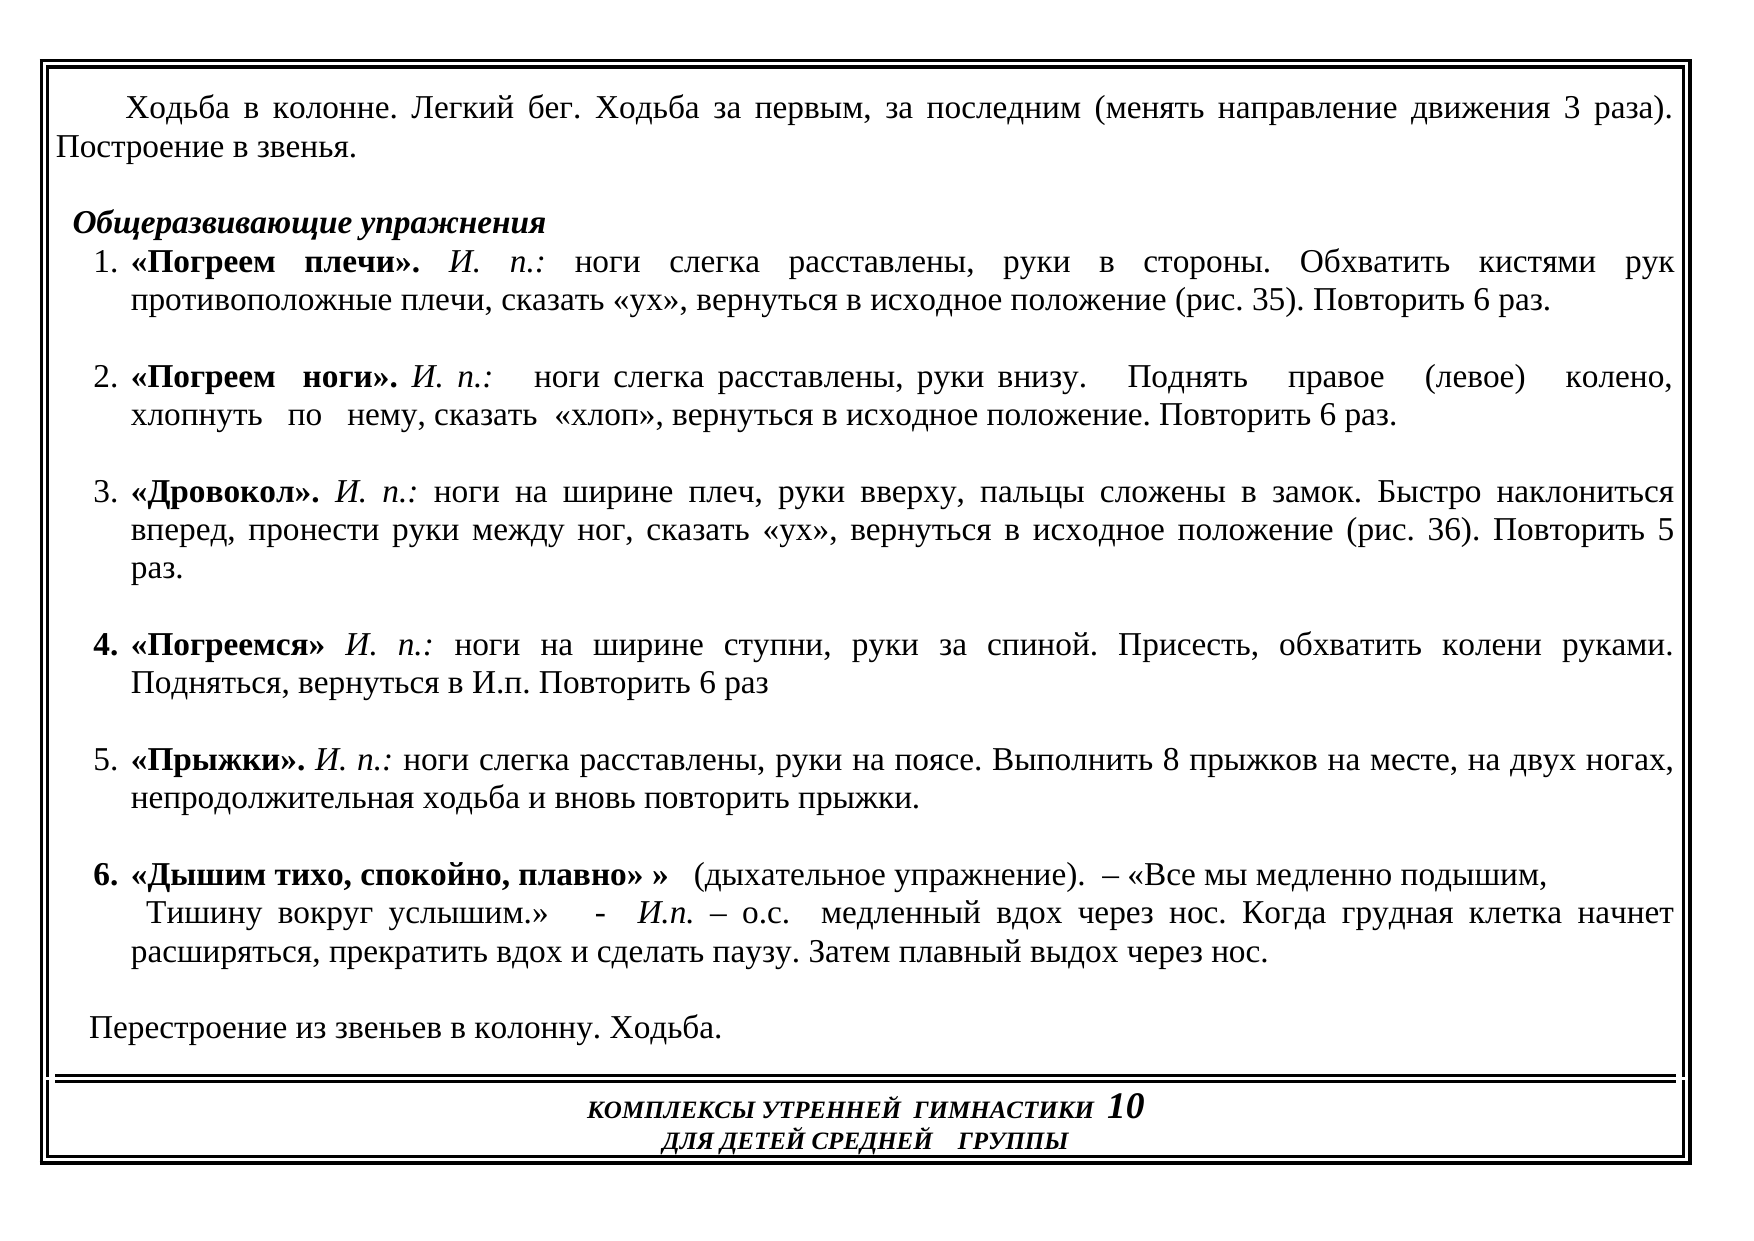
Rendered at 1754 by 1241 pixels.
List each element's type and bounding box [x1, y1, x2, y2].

table_cell [44, 1074, 1687, 1155]
table_cell [44, 62, 1687, 1074]
